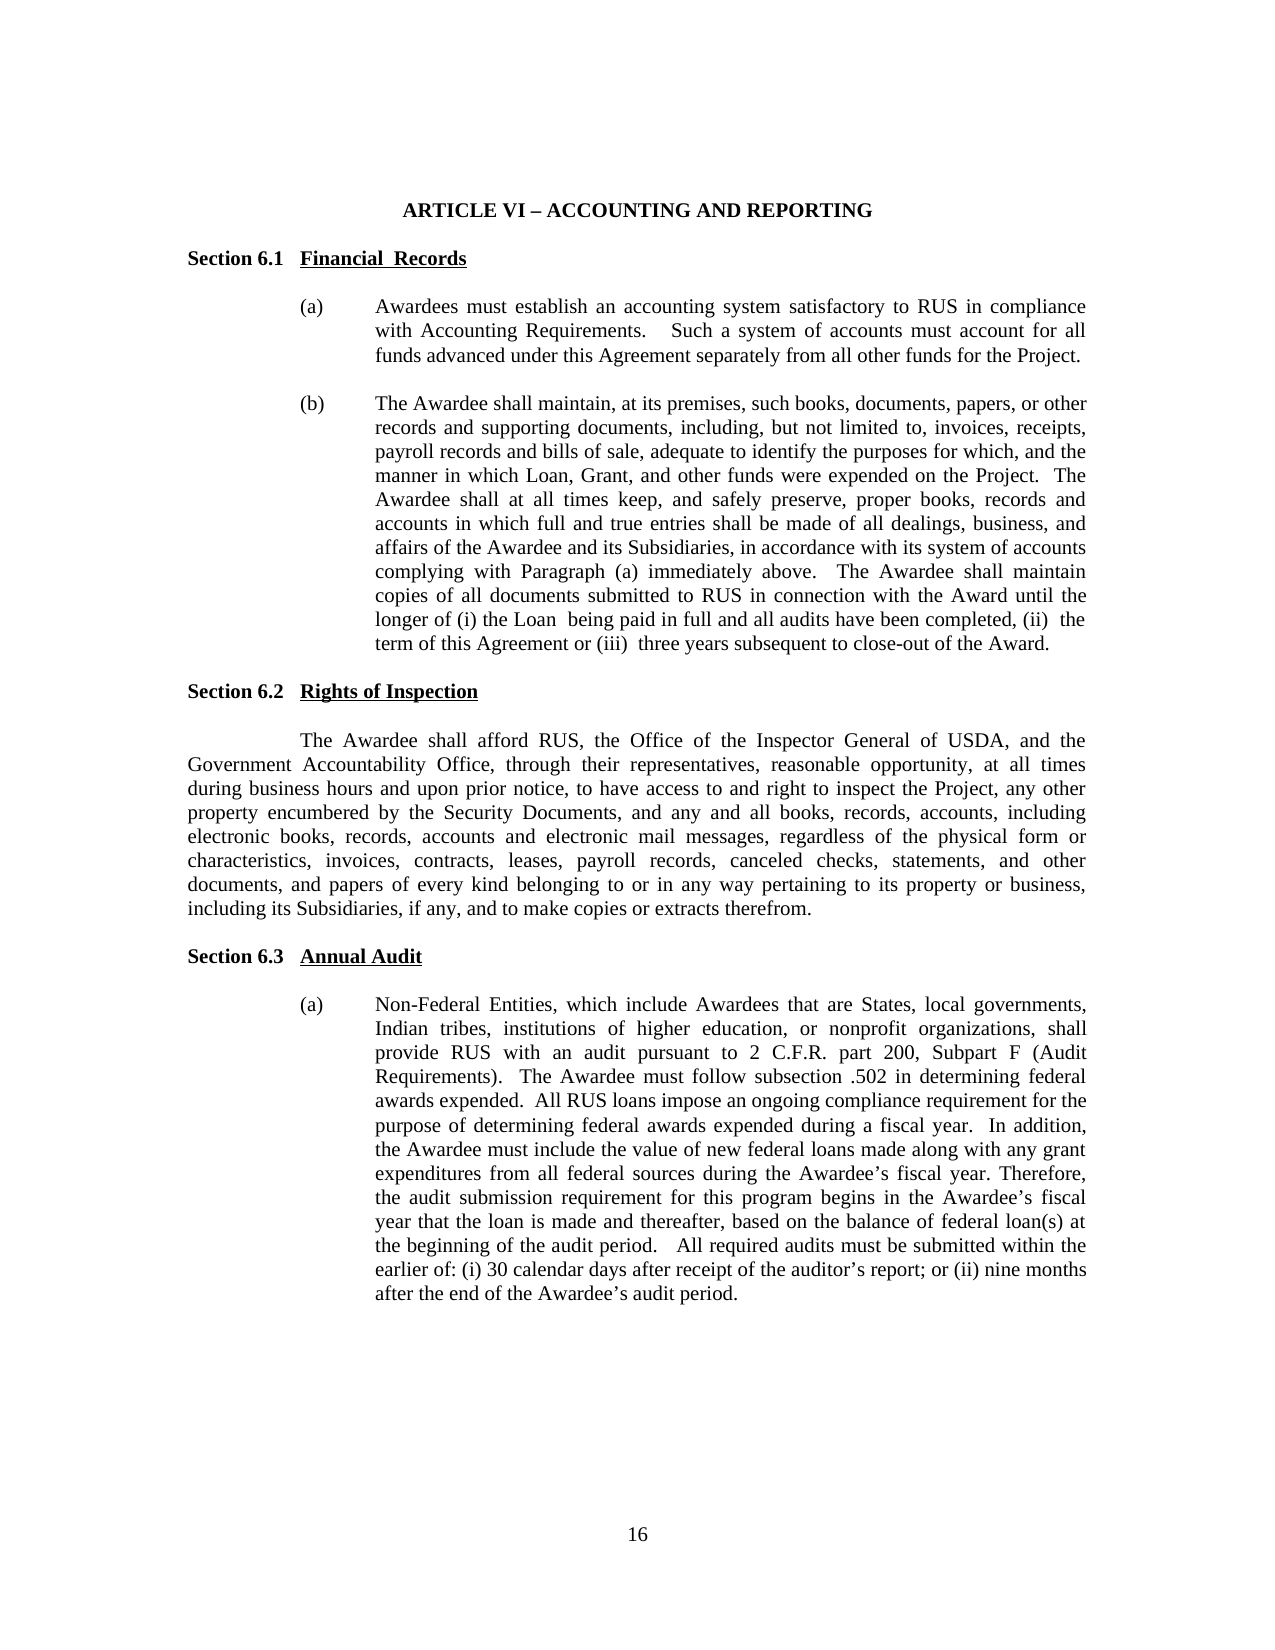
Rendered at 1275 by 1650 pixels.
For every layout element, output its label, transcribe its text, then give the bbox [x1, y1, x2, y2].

text (b) The Awardee shall maintain, at its premises, such books, documents, papers, or other records and supporting documents, including, but not limited to, invoices, receipts, payroll records and bills of sale, adequate to identify the purposes for which, and the manner in which Loan, Grant, and other funds were expended on the Project. The Awardee shall at all times keep, and safely preserve, proper books, records and accounts in which full and true entries shall be made of all dealings, business, and affairs of the Awardee and its Subsidiaries, in accordance with its system of accounts complying with Paragraph (a) immediately above. The Awardee shall maintain copies of all documents submitted to RUS in connection with the Award until the longer of (i) the Loan being paid in full and all audits have been completed, (ii) the term of this Agreement or (iii) three years subsequent to close-out of the Award. [300, 391, 1087, 655]
text Section 6.2 Rights of Inspection [187, 679, 1087, 703]
text (a) Awardees must establish an accounting system satisfactory to RUS in compliance with Accounting Requirements. Such a system of accounts must account for all funds advanced under this Agreement separately from all other funds for the Project. [300, 294, 1087, 367]
text The Awardee shall afford RUS, the Office of the Inspector General of USDA, and the Government Accountability Office, through their representatives, reasonable opportunity, at all times during business hours and upon prior notice, to have access to and right to inspect the Project, any other property encumbered by the Security Documents, and any and all books, records, accounts, including electronic books, records, accounts and electronic mail messages, regardless of the physical form or characteristics, invoices, contracts, leases, payroll records, canceled checks, statements, and other documents, and papers of every kind belonging to or in any way pertaining to its property or business, including its Subsidiaries, if any, and to make copies or extracts therefrom. [187, 727, 1087, 920]
text ARTICLE VI – ACCOUNTING AND REPORTING [187, 198, 1087, 222]
text Section 6.3 Annual Audit [187, 944, 1087, 968]
text Section 6.1 Financial Records [187, 246, 1087, 270]
text (a) Non-Federal Entities, which include Awardees that are States, local governments, Indian tribes, institutions of higher education, or nonprofit organizations, shall provide RUS with an audit pursuant to 2 C.F.R. part 200, Subpart F (Audit Requirements). The Awardee must follow subsection .502 in determining federal awards expended. All RUS loans impose an ongoing compliance requirement for the purpose of determining federal awards expended during a fiscal year. In addition, the Awardee must include the value of new federal loans made along with any grant expenditures from all federal sources during the Awardee’s fiscal year. Therefore, the audit submission requirement for this program begins in the Awardee’s fiscal year that the loan is made and thereafter, based on the balance of federal loan(s) at the beginning of the audit period. All required audits must be submitted within the earlier of: (i) 30 calendar days after receipt of the auditor’s report; or (ii) nine months after the end of the Awardee’s audit period. [300, 992, 1087, 1305]
